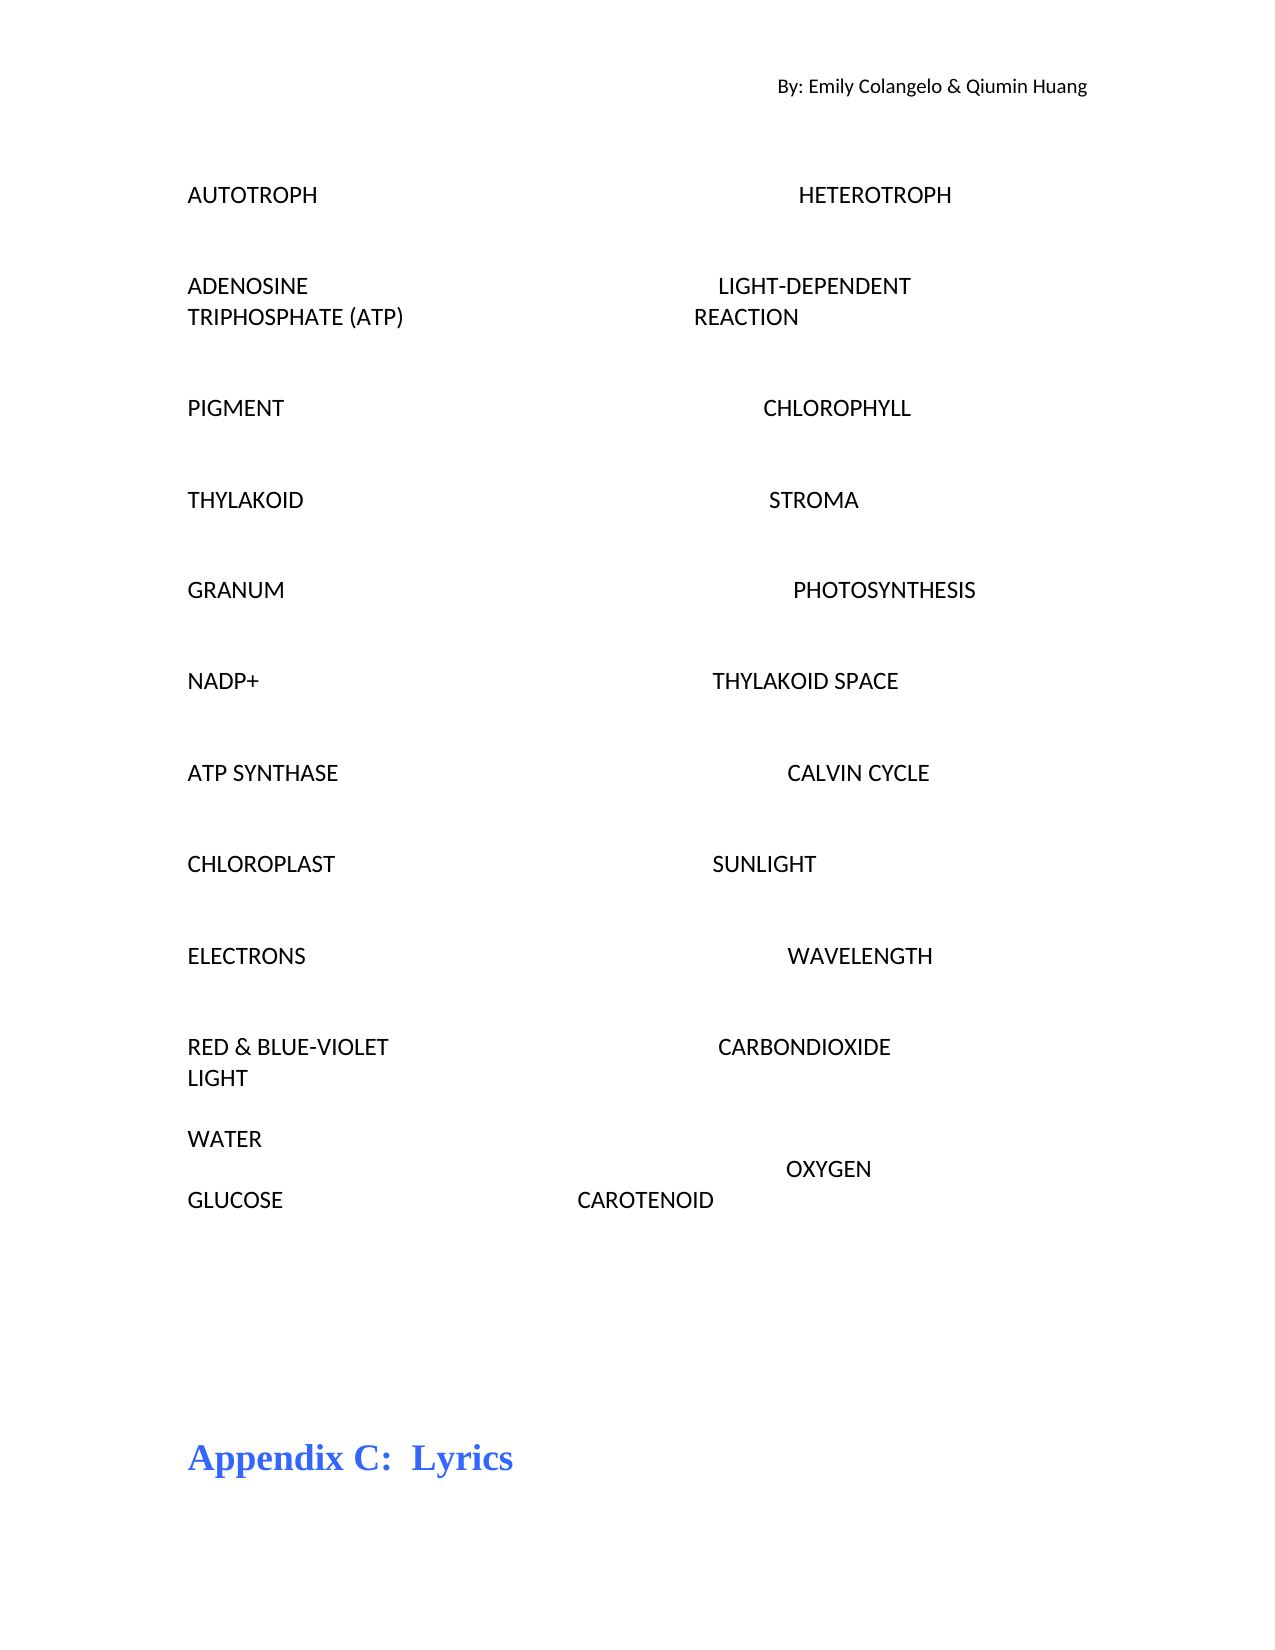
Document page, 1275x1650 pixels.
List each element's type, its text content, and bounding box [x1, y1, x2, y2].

text PIGMENT CHLOROPHYLL [187, 392, 1087, 423]
text GRANUM PHOTOSYNTHESIS [187, 574, 1087, 604]
text THYLAKOID STROMA [187, 484, 1087, 514]
text AUTOTROPH HETEROTROPH [187, 179, 1087, 209]
subtitle Appendix C: Lyrics [187, 1435, 1087, 1478]
text ELECTRONS WAVELENGTH [187, 940, 1087, 971]
text OXYGEN [187, 1154, 1087, 1184]
text CHLOROPLAST SUNLIGHT [187, 848, 1087, 879]
text RED & BLUE-VIOLET CARBONDIOXIDE [187, 1032, 1087, 1062]
text WATER [187, 1123, 1087, 1154]
text LIGHT [187, 1062, 1087, 1093]
text NADP+ THYLAKOID SPACE [187, 665, 1087, 696]
text GLUCOSE CAROTENOID [187, 1184, 1087, 1215]
text ATP SYNTHASE CALVIN CYCLE [187, 757, 1087, 787]
text ADENOSINE LIGHT-DEPENDENT [187, 270, 1087, 301]
text TRIPHOSPHATE (ATP) REACTION [187, 301, 1087, 331]
